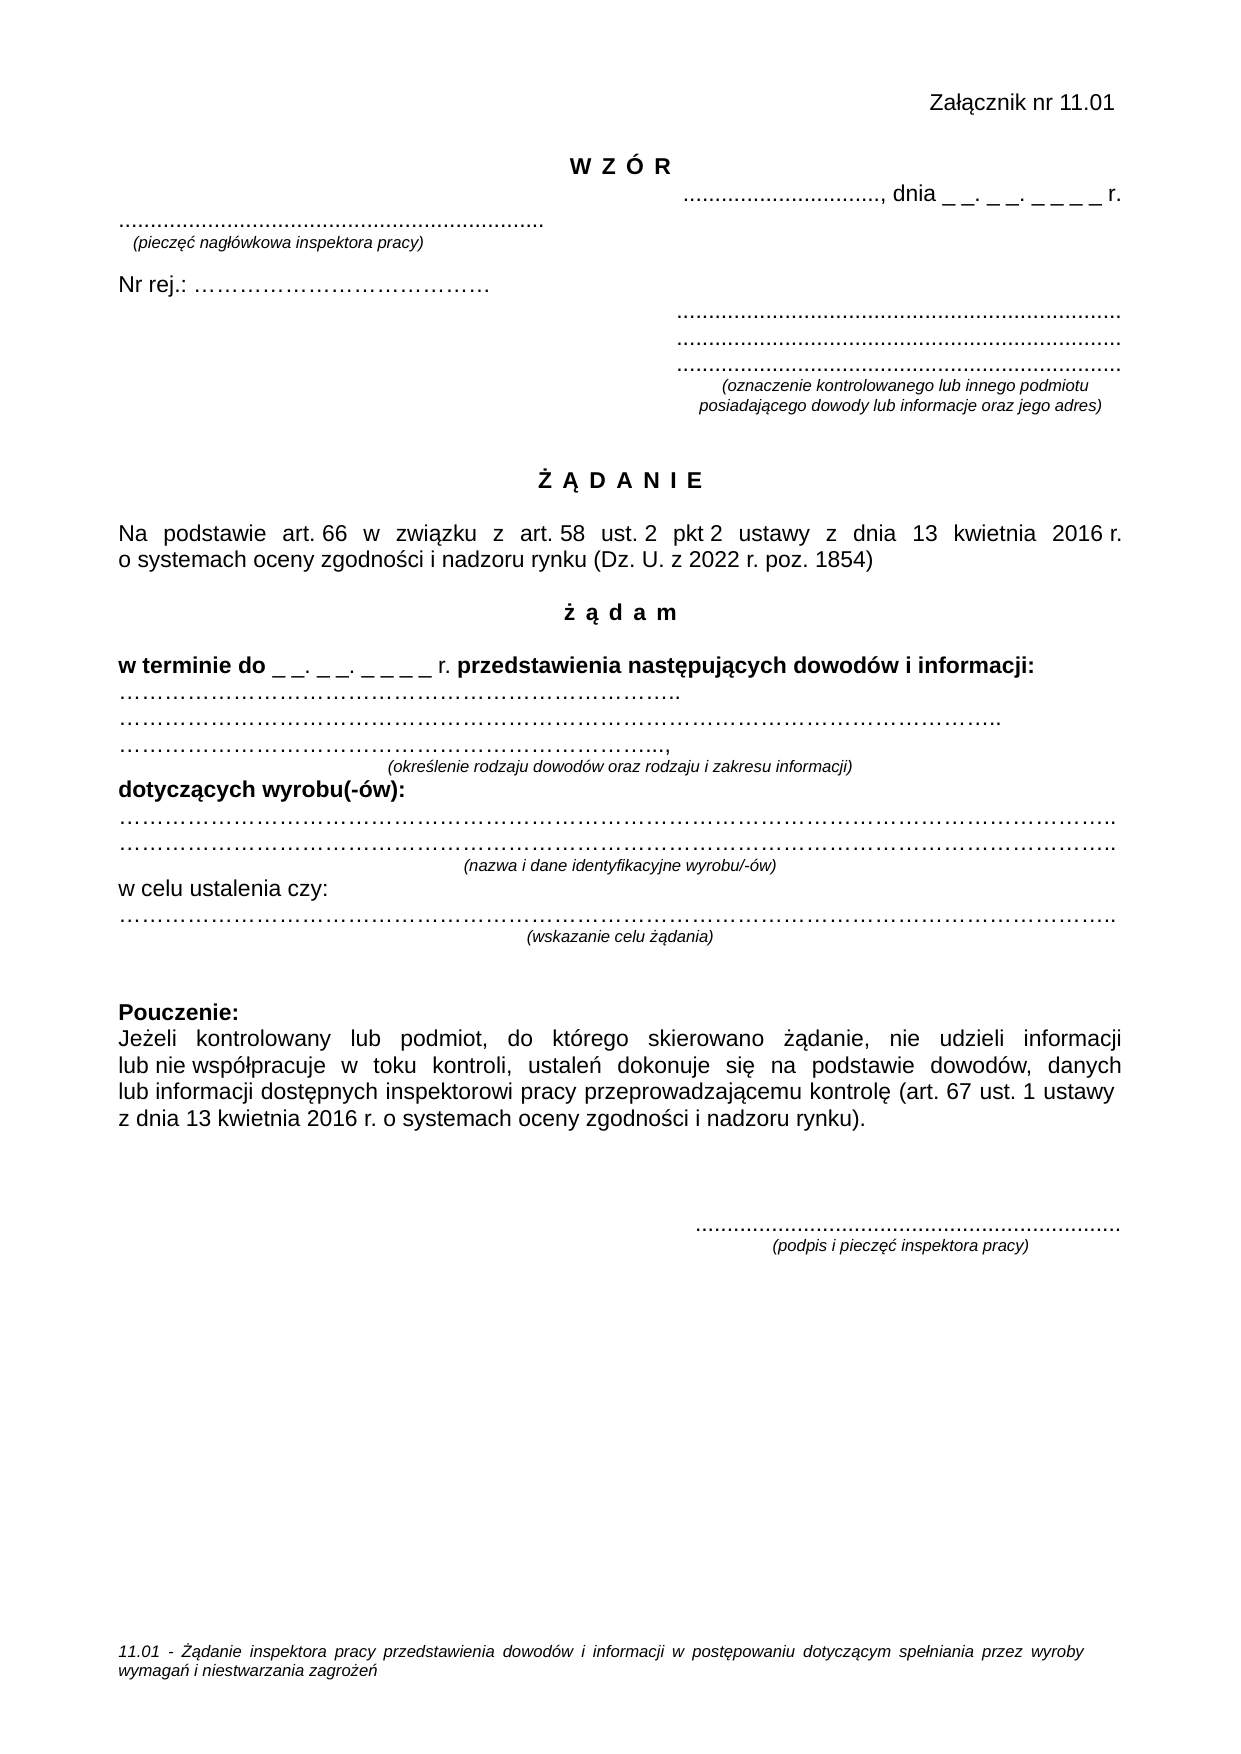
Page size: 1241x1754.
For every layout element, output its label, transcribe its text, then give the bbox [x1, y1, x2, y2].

text żądam [118, 599, 1122, 625]
text ...................................................................... [118, 350, 1122, 376]
text w celu ustalenia czy: [118, 874, 1122, 901]
text Załącznik nr 11.01 [856, 89, 1122, 115]
text ………………………………………………………………………………………………………………….. [118, 829, 1122, 855]
text ………………………………………………………………………………………………………………….. [118, 901, 1122, 927]
text (podpis i pieczęć inspektora pracy) [679, 1236, 1122, 1255]
text Pouczenie: [118, 999, 1122, 1025]
text ................................................................... [694, 1210, 1122, 1236]
text ŻĄDANIE [118, 467, 1122, 493]
text (nazwa i dane identyfikacyjne wyrobu/-ów) [118, 855, 1122, 874]
text Na podstawie art. 66 w związku z art. 58 ust. 2 pkt 2 ustawy z dnia 13 kwietnia 2016 r. o systemach oceny zgodności i nadzoru rynku (Dz. U. z 2022 r. poz. 1854) [118, 520, 1122, 573]
text (pieczęć nagłówkowa inspektora pracy) [118, 232, 1122, 252]
text ………………………………………………………………………………………………………………….. [118, 803, 1122, 829]
text (określenie rodzaju dowodów oraz rodzaju i zakresu informacji) [118, 757, 1122, 776]
text ………………………………………………………………..……………………………………………………………………………………………………..……………………………………………………………..., [118, 678, 1122, 757]
text w terminie do _ _. _ _. _ _ _ _ r. przedstawienia następujących dowodów i informacji: [118, 652, 1122, 678]
text ..............................., dnia _ _. _ _. _ _ _ _ r. [118, 180, 1122, 206]
text (wskazanie celu żądania) [118, 927, 1122, 946]
text Jeżeli kontrolowany lub podmiot, do którego skierowano żądanie, nie udzieli informacji lub nie współpracuje w toku kontroli, ustaleń dokonuje się na podstawie dowodów, danych lub informacji dostępnych inspektorowi pracy przeprowadzającemu kontrolę (art. 67 ust. 1 ustawy z dnia 13 kwietnia 2016 r. o systemach oceny zgodności i nadzoru rynku). [118, 1025, 1122, 1131]
text ...................................................................... [118, 297, 1122, 323]
text ................................................................... [118, 206, 1122, 232]
text dotyczących wyrobu(-ów): [118, 776, 1122, 803]
text Nr rej.: ………………………………… [118, 271, 1122, 297]
text (oznaczenie kontrolowanego lub innego podmiotu posiadającego dowody lub informacje oraz jego adres) [679, 376, 1122, 414]
text WZÓR [118, 153, 1122, 180]
text ...................................................................... [118, 323, 1122, 350]
